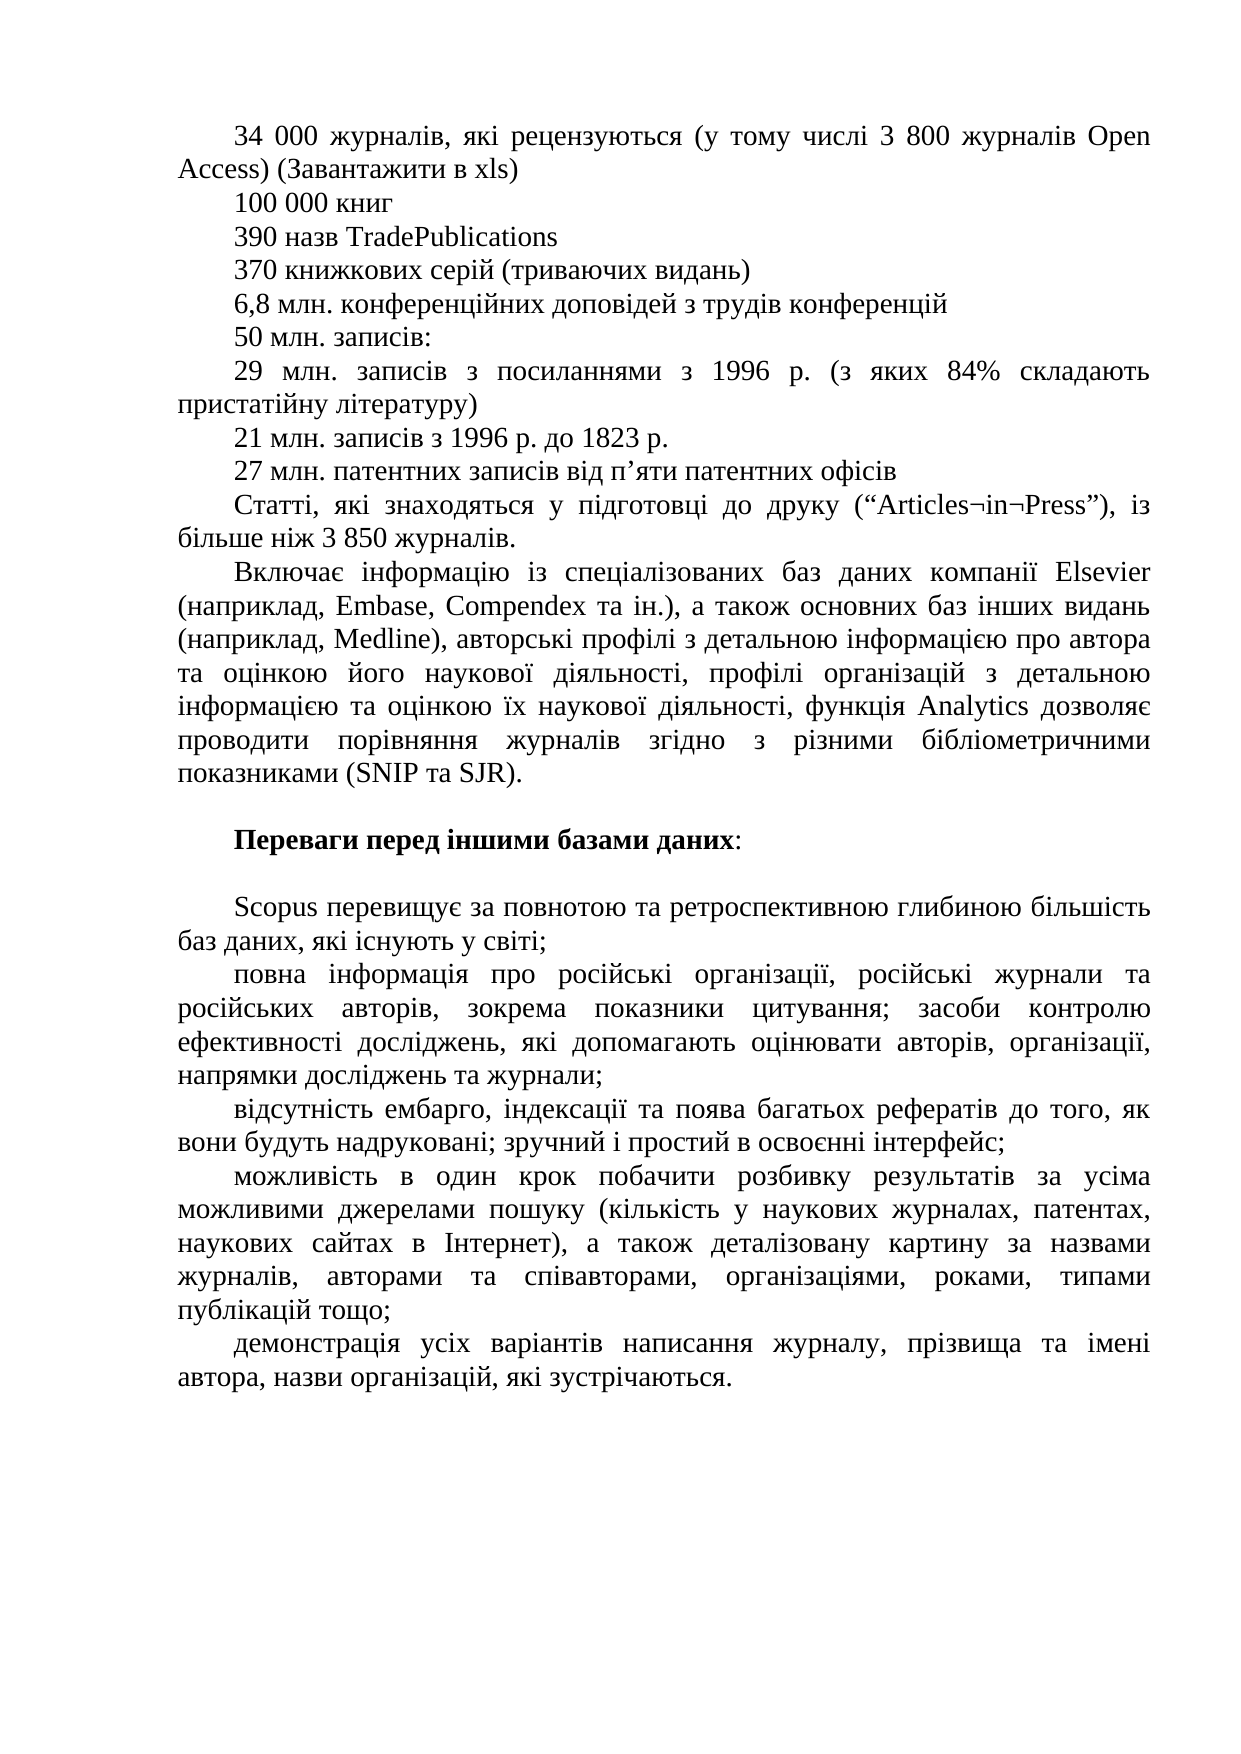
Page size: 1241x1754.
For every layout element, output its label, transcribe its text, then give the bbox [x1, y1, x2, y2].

text 6,8 млн. конференційних доповідей з трудів конференцій [177, 286, 1152, 319]
text можливість в один крок побачити розбивку результатів за усіма можливими джерелами пошуку (кількість у наукових журналах, патентах, наукових сайтах в Інтернет), а також деталізовану картину за назвами журналів, авторами та співавторами, організаціями, роками, типами публікацій тощо; [177, 1158, 1152, 1326]
text 27 млн. патентних записів від п’яти патентних офісів [177, 453, 1152, 487]
text Переваги перед іншими базами даних: [177, 822, 1152, 856]
text відсутність ембарго, індексації та поява багатьох рефератів до того, як вони будуть надруковані; зручний і простий в освоєнні інтерфейс; [177, 1091, 1152, 1158]
text 50 млн. записів: [177, 319, 1152, 353]
text 29 млн. записів з посиланнями з 1996 р. (з яких 84% складають пристатійну літературу) [177, 353, 1152, 420]
text Включає інформацію із спеціалізованих баз даних компанії Elsevier (наприклад, Embase, Compendex та ін.), а також основних баз інших видань (наприклад, Medline), авторські профілі з детальною інформацією про автора та оцінкою його наукової діяльності, профілі організацій з детальною інформацією та оцінкою їх наукової діяльності, функція Analytics дозволяє проводити порівняння журналів згідно з різними бібліометричними показниками (SNIP та SJR). [177, 554, 1152, 789]
text демонстрація усіх варіантів написання журналу, прізвища та імені автора, назви організацій, які зустрічаються. [177, 1326, 1152, 1393]
text 390 назв TradePublications [177, 219, 1152, 252]
text повна інформація про російські організації, російські журнали та російських авторів, зокрема показники цитування; засоби контролю ефективності досліджень, які допомагають оцінювати авторів, організації, напрямки досліджень та журнали; [177, 957, 1152, 1091]
text 100 000 книг [177, 185, 1152, 219]
text Scopus перевищує за повнотою та ретроспективною глибиною більшість баз даних, які існують у світі; [177, 889, 1152, 957]
text 34 000 журналів, які рецензуються (у тому числі 3 800 журналів Open Access) (Завантажити в xls) [177, 118, 1152, 185]
text Статті, які знаходяться у підготовці до друку (“Articles¬in¬Press”), із більше ніж 3 850 журналів. [177, 487, 1152, 554]
text 21 млн. записів з 1996 р. до 1823 р. [177, 420, 1152, 453]
text 370 книжкових серій (триваючих видань) [177, 252, 1152, 286]
